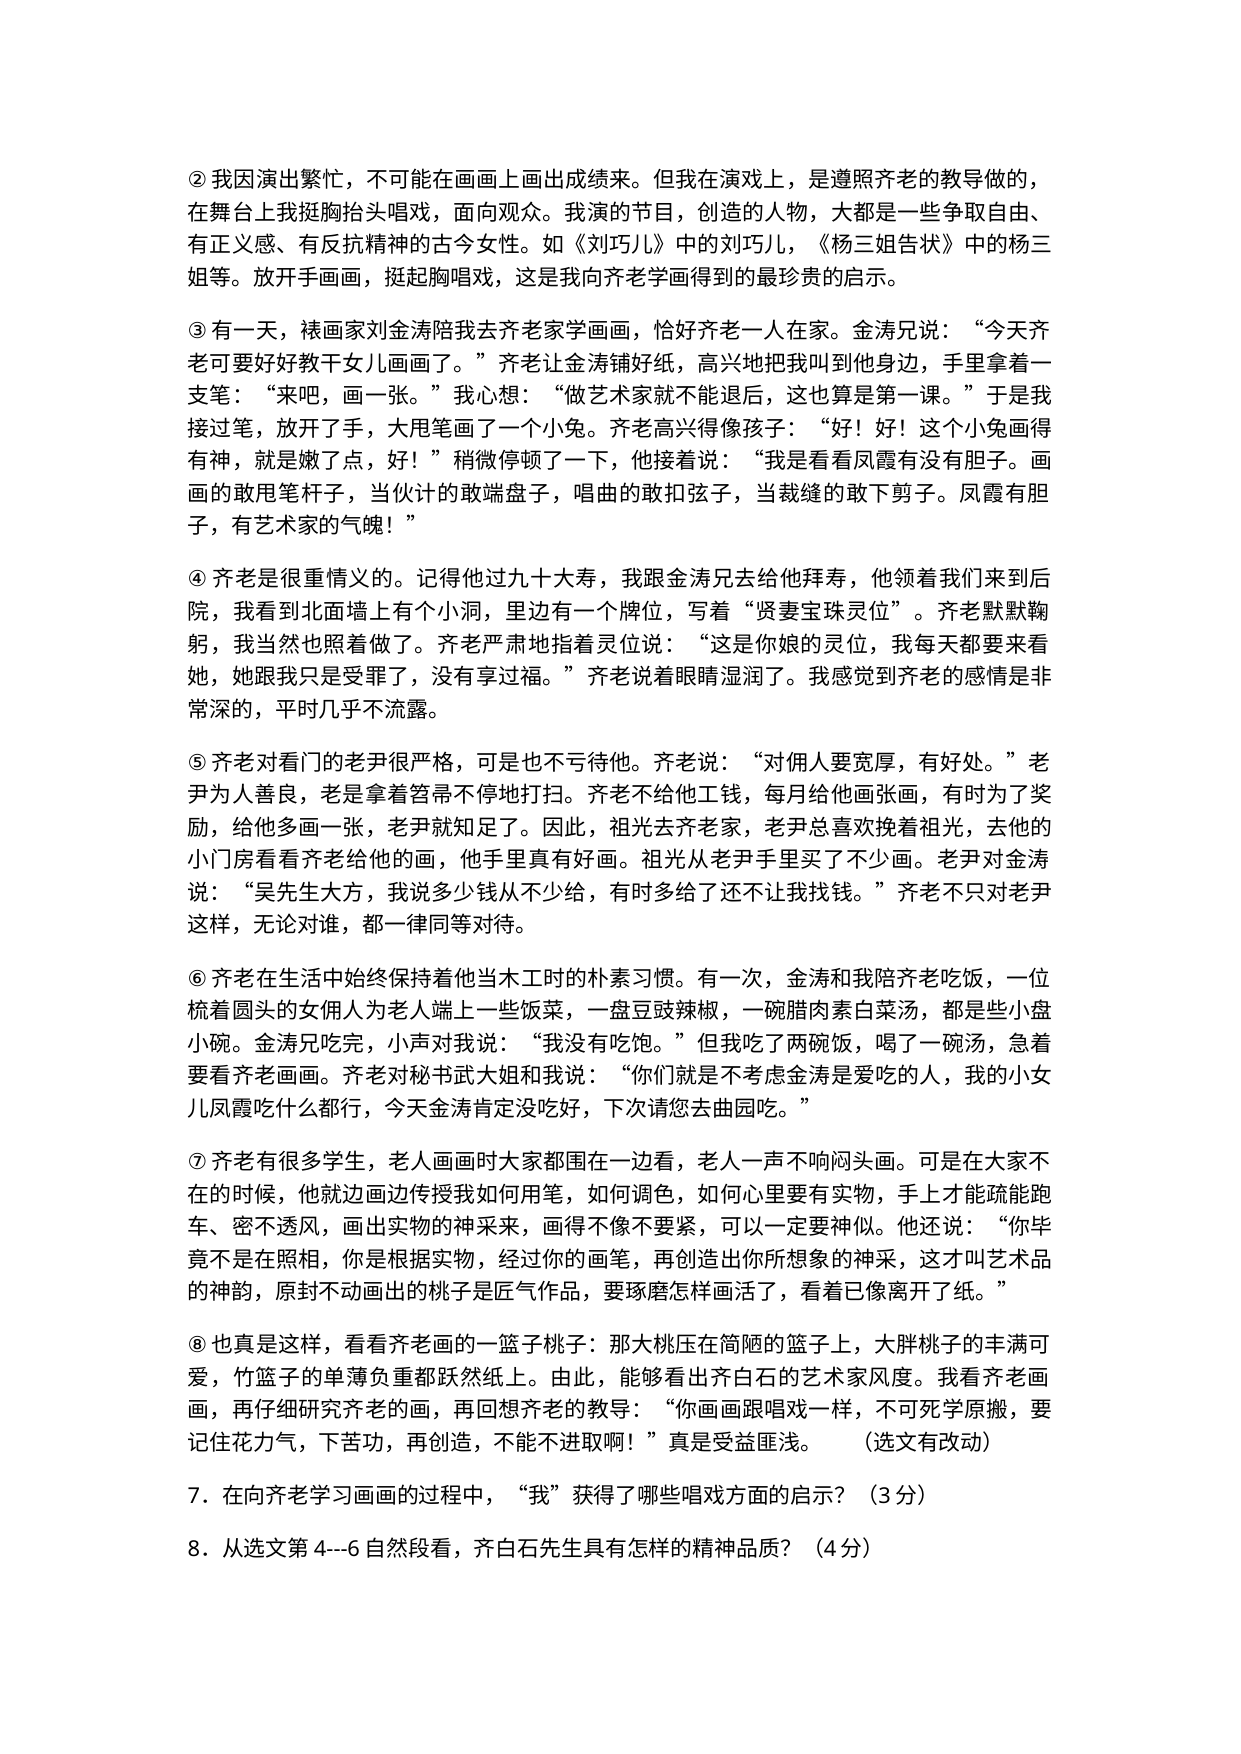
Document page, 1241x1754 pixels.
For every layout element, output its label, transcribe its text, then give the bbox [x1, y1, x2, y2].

text 7．在向齐老学习画画的过程中，“我”获得了哪些唱戏方面的启示？（3分） [187, 1478, 1053, 1510]
text ③有一天，裱画家刘金涛陪我去齐老家学画画，恰好齐老一人在家。金涛兄说：“今天齐老可要好好教干女儿画画了。”齐老让金涛铺好纸，高兴地把我叫到他身边，手里拿着一支笔：“来吧，画一张。”我心想：“做艺术家就不能退后，这也算是第一课。”于是我接过笔，放开了手，大甩笔画了一个小兔。齐老高兴得像孩子：“好！好！这个小兔画得有神，就是嫩了点，好！”稍微停顿了一下，他接着说：“我是看看凤霞有没有胆子。画画的敢甩笔杆子，当伙计的敢端盘子，唱曲的敢扣弦子，当裁缝的敢下剪子。凤霞有胆子，有艺术家的气魄！” [187, 313, 1053, 540]
text ⑦齐老有很多学生，老人画画时大家都围在一边看，老人一声不响闷头画。可是在大家不在的时候，他就边画边传授我如何用笔，如何调色，如何心里要有实物，手上才能疏能跑车、密不透风，画出实物的神采来，画得不像不要紧，可以一定要神似。他还说：“你毕竟不是在照相，你是根据实物，经过你的画笔，再创造出你所想象的神采，这才叫艺术品的神韵，原封不动画出的桃子是匠气作品，要琢磨怎样画活了，看着已像离开了纸。” [187, 1144, 1053, 1306]
text ⑤齐老对看门的老尹很严格，可是也不亏待他。齐老说：“对佣人要宽厚，有好处。”老尹为人善良，老是拿着笤帚不停地打扫。齐老不给他工钱，每月给他画张画，有时为了奖励，给他多画一张，老尹就知足了。因此，祖光去齐老家，老尹总喜欢挽着祖光，去他的小门房看看齐老给他的画，他手里真有好画。祖光从老尹手里买了不少画。老尹对金涛说：“吴先生大方，我说多少钱从不少给，有时多给了还不让我找钱。”齐老不只对老尹这样，无论对谁，都一律同等对待。 [187, 744, 1053, 939]
text ④齐老是很重情义的。记得他过九十大寿，我跟金涛兄去给他拜寿，他领着我们来到后院，我看到北面墙上有个小洞，里边有一个牌位，写着“贤妻宝珠灵位”。齐老默默鞠躬，我当然也照着做了。齐老严肃地指着灵位说：“这是你娘的灵位，我每天都要来看她，她跟我只是受罪了，没有享过福。”齐老说着眼睛湿润了。我感觉到齐老的感情是非常深的，平时几乎不流露。 [187, 561, 1053, 724]
text 8．从选文第4---6自然段看，齐白石先生具有怎样的精神品质？（4分） [187, 1531, 1053, 1564]
text ⑥齐老在生活中始终保持着他当木工时的朴素习惯。有一次，金涛和我陪齐老吃饭，一位梳着圆头的女佣人为老人端上一些饭菜，一盘豆豉辣椒，一碗腊肉素白菜汤，都是些小盘小碗。金涛兄吃完，小声对我说：“我没有吃饱。”但我吃了两碗饭，喝了一碗汤，急着要看齐老画画。齐老对秘书武大姐和我说：“你们就是不考虑金涛是爱吃的人，我的小女儿凤霞吃什么都行，今天金涛肯定没吃好，下次请您去曲园吃。” [187, 960, 1053, 1123]
text ⑧也真是这样，看看齐老画的一篮子桃子：那大桃压在简陋的篮子上，大胖桃子的丰满可爱，竹篮子的单薄负重都跃然纸上。由此，能够看出齐白石的艺术家风度。我看齐老画画，再仔细研究齐老的画，再回想齐老的教导：“你画画跟唱戏一样，不可死学原搬，要记住花力气，下苦功，再创造，不能不进取啊！”真是受益匪浅。 （选文有改动） [187, 1327, 1053, 1457]
text ②我因演出繁忙，不可能在画画上画出成绩来。但我在演戏上，是遵照齐老的教导做的，在舞台上我挺胸抬头唱戏，面向观众。我演的节目，创造的人物，大都是一些争取自由、有正义感、有反抗精神的古今女性。如《刘巧儿》中的刘巧儿，《杨三姐告状》中的杨三姐等。放开手画画，挺起胸唱戏，这是我向齐老学画得到的最珍贵的启示。 [187, 162, 1053, 292]
